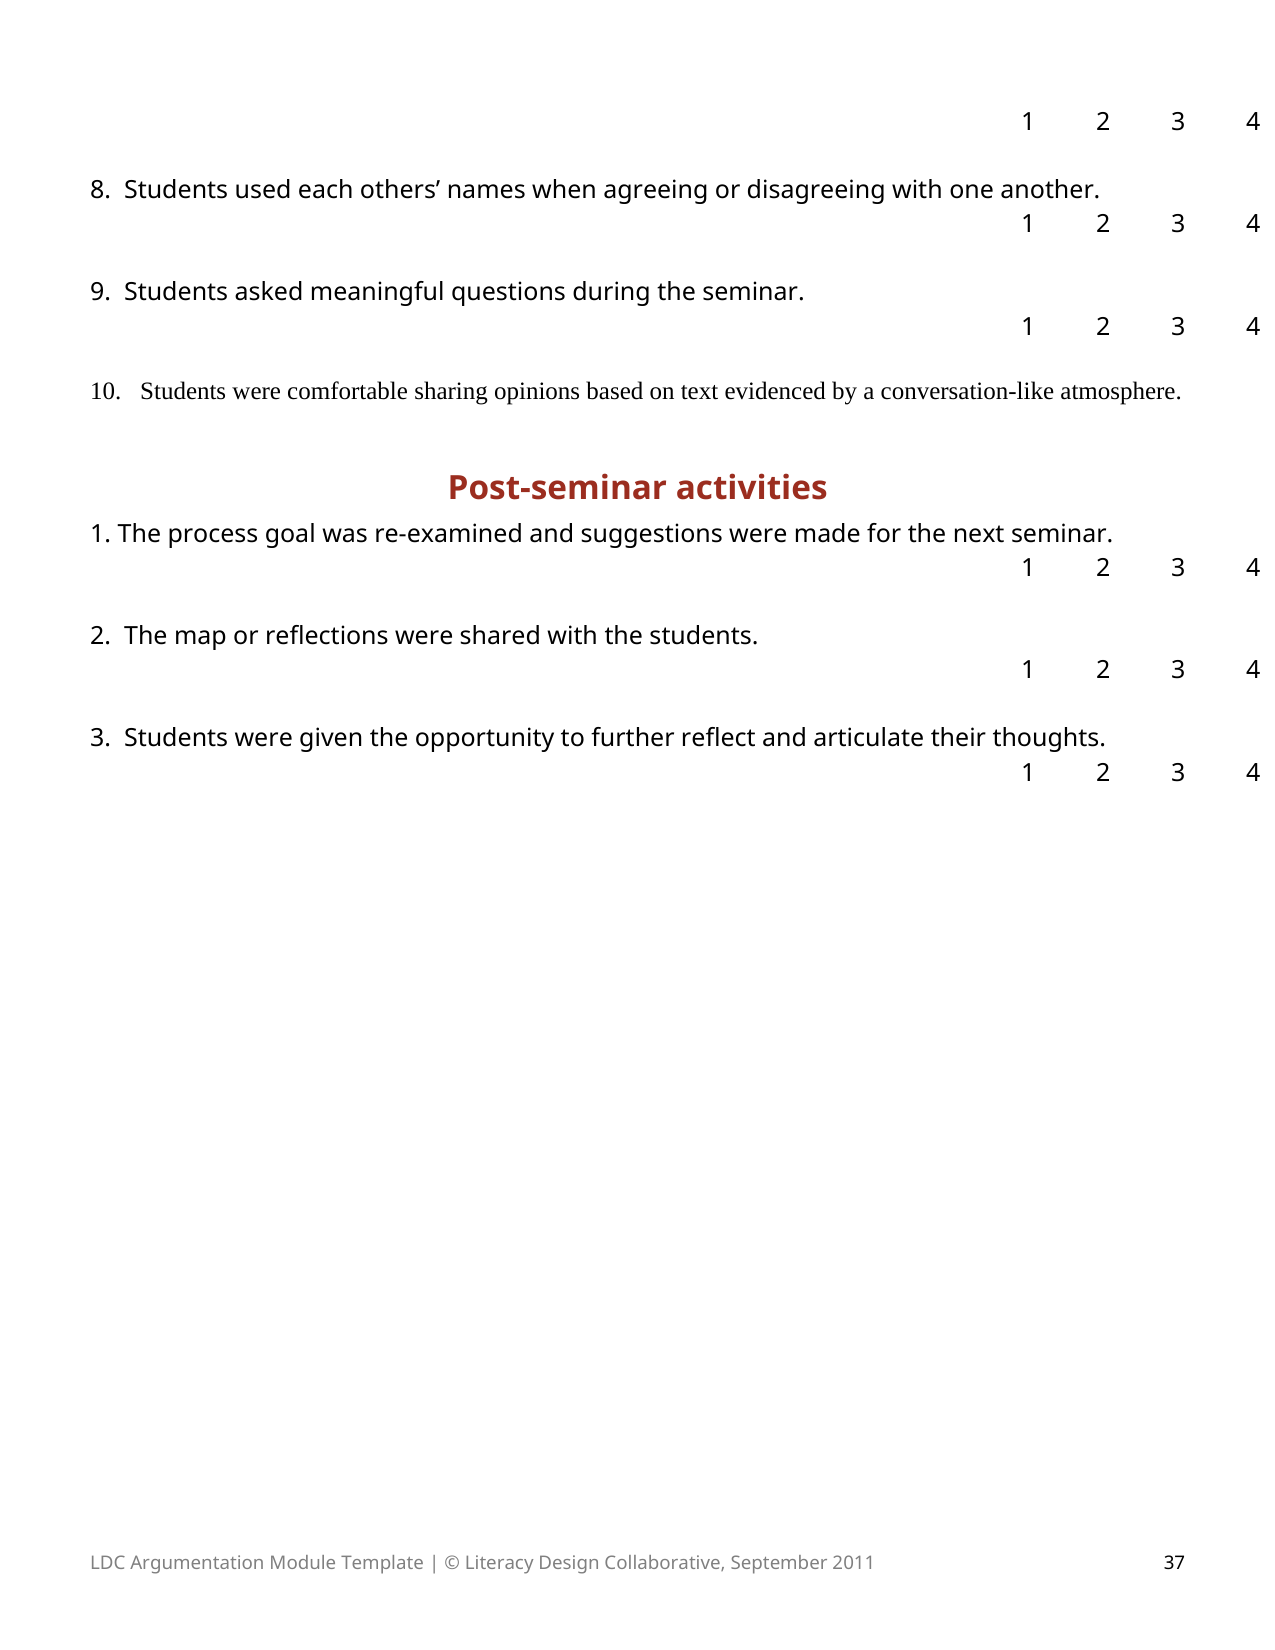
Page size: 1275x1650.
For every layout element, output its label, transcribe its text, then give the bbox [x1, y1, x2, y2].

text 10. Students were comfortable sharing opinions based on text evidenced by a conversation-like atmosphere. [90, 376, 1185, 405]
text Post-seminar activities [90, 464, 1185, 509]
text 1 2 3 4 [90, 104, 1260, 138]
text 1 2 3 4 [90, 754, 1260, 788]
text 1 2 3 4 [90, 652, 1260, 686]
text 8. Students used each others’ names when agreeing or disagreeing with one another. [90, 172, 1185, 206]
text 3. Students were given the opportunity to further reflect and articulate their thoughts. [90, 720, 1185, 754]
text 1 2 3 4 [90, 308, 1260, 342]
text 1 2 3 4 [90, 206, 1260, 240]
text 1. The process goal was re-examined and suggestions were made for the next seminar. [90, 516, 1185, 550]
text 9. Students asked meaningful questions during the seminar. [90, 274, 1185, 308]
text 1 2 3 4 [90, 550, 1260, 584]
text 2. The map or reflections were shared with the students. [90, 618, 1185, 652]
